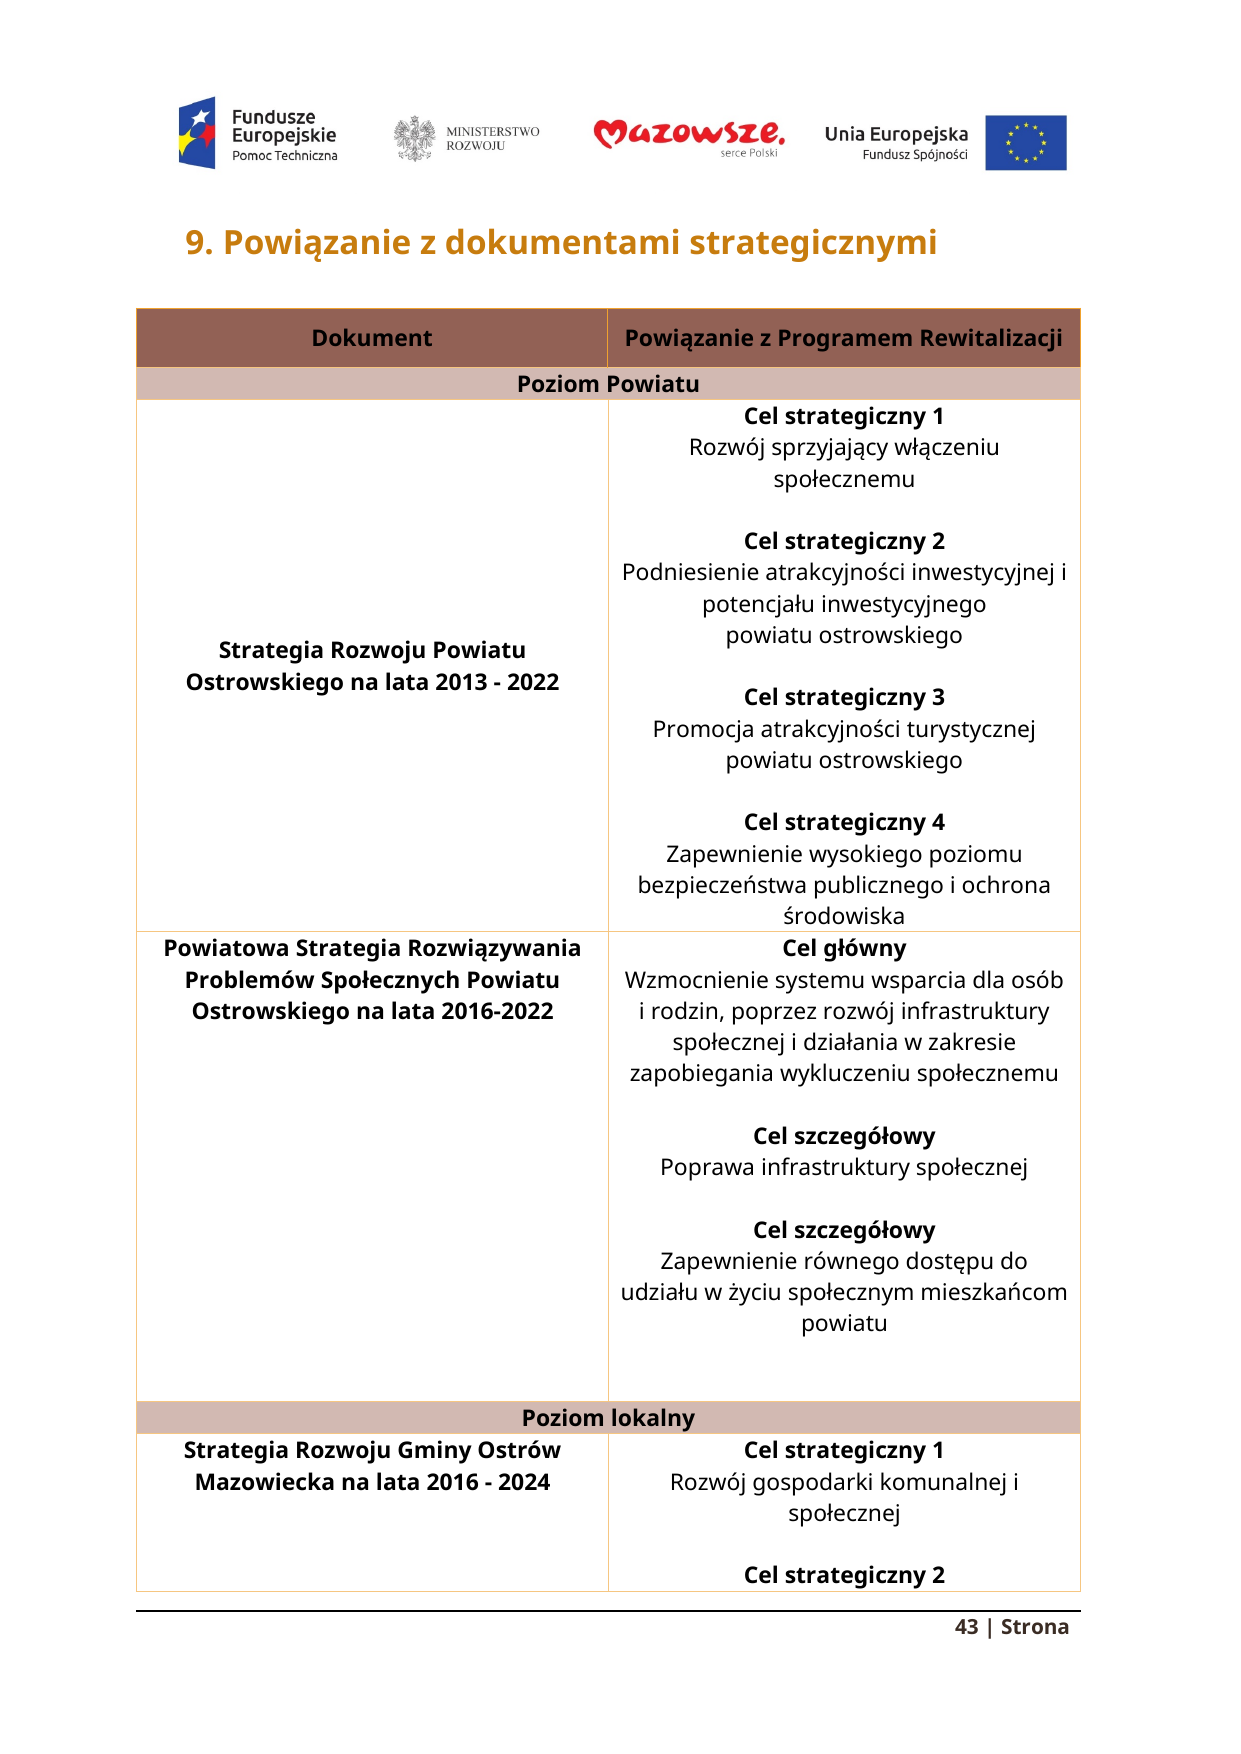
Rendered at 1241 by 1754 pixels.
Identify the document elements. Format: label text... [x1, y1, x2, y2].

table_cell Strategia Rozwoju Powiatu Ostrowskiego na lata 2013 - 2022 [137, 400, 608, 931]
table_header Dokument [137, 309, 607, 367]
table_cell Poziom Powiatu [137, 368, 1080, 399]
table_cell Strategia Rozwoju Gminy Ostrów Mazowiecka na lata 2016 - 2024 [137, 1434, 608, 1591]
table_cell Cel strategiczny 1 Rozwój sprzyjający włączeniu społecznemu Cel strategiczny 2 Podniesienie atrakcyjności inwestycyjnej i potencjału inwestycyjnego powiatu ostrowskiego Cel strategiczny 3 Promocja atrakcyjności turystycznej powiatu ostrowskiego Cel strategiczny 4 Zapewnienie wysokiego poziomu bezpieczeństwa publicznego i ochrona środowiska [609, 400, 1080, 931]
picture [147, 73, 1093, 194]
table_cell Powiatowa Strategia Rozwiązywania Problemów Społecznych Powiatu Ostrowskiego na lata 2016-2022 [137, 932, 608, 1401]
table_cell Poziom lokalny [137, 1402, 1080, 1433]
subtitle Powiązanie z dokumentami strategicznymi [185, 219, 1092, 264]
table_header Powiązanie z Programem Rewitalizacji [608, 309, 1080, 367]
table_cell Cel główny Wzmocnienie systemu wsparcia dla osób i rodzin, poprzez rozwój infrastruktury społecznej i działania w zakresie zapobiegania wykluczeniu społecznemu Cel szczegółowy Poprawa infrastruktury społecznej Cel szczegółowy Zapewnienie równego dostępu do udziału w życiu społecznym mieszkańcom powiatu [609, 932, 1080, 1401]
